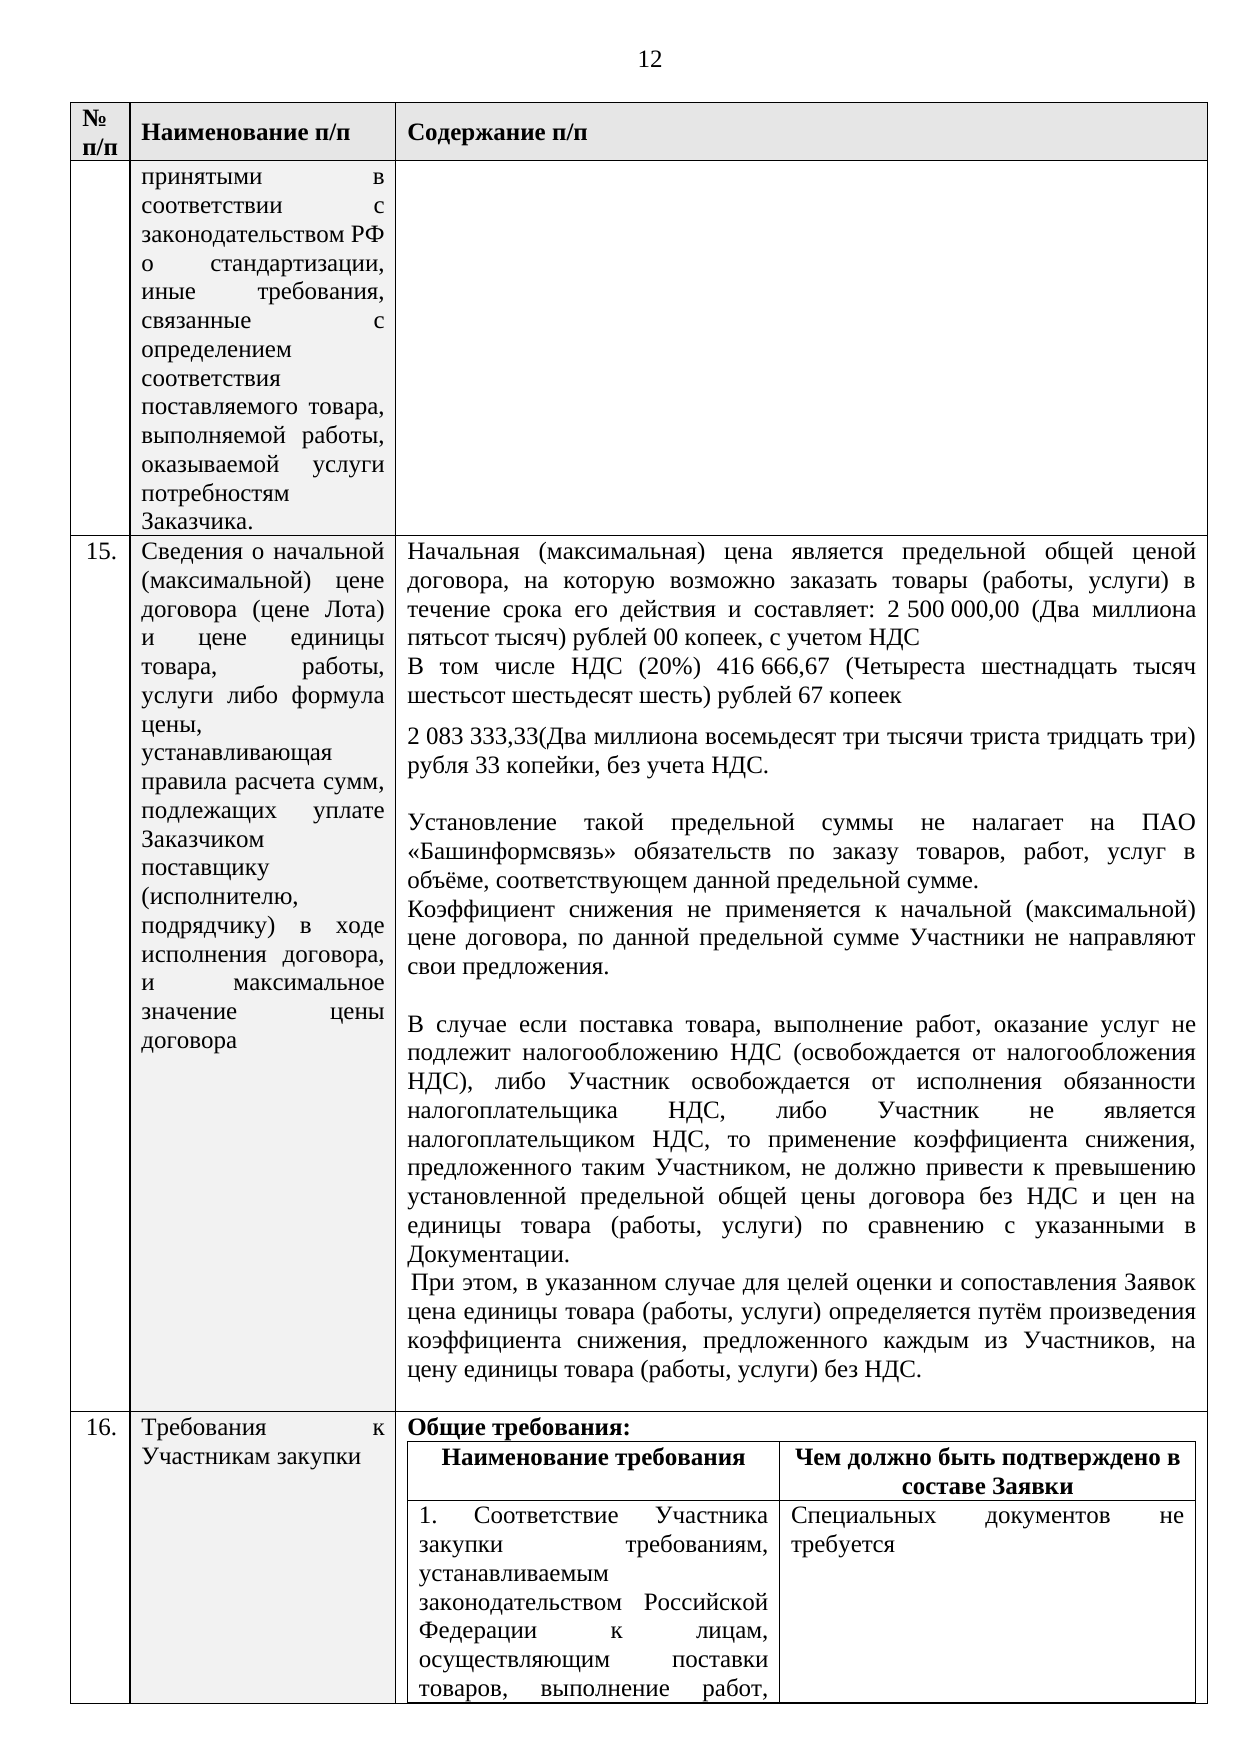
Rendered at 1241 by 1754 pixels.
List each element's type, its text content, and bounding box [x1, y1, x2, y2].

table_cell Сведения о начальной (максимальной) цене договора (цене Лота) и цене единицы товара, работы, услуги либо формула цены, устанавливающая правила расчета сумм, подлежащих уплате Заказчиком поставщику (исполнителю, подрядчику) в ходе исполнения договора, и максимальное значение цены договора [131, 536, 395, 1411]
table_cell Требования к Участникам закупки [131, 1412, 395, 1703]
table_cell [71, 536, 129, 1411]
table_cell Начальная (максимальная) цена является предельной общей ценой договора, на которую возможно заказать товары (работы, услуги) в течение срока его действия и составляет: 2 500 000,00 (Два миллиона пятьсот тысяч) рублей 00 копеек, с учетом НДС В том числе НДС (20%) 416 666,67 (Четыреста шестнадцать тысяч шестьсот шестьдесят шесть) рублей 67 копеек 2 083 333,33(Два миллиона восемьдесят три тысячи триста тридцать три) рубля 33 копейки, без учета НДС. Установление такой предельной суммы не налагает на ПАО «Башинформсвязь» обязательств по заказу товаров, работ, услуг в объёме, соответствующем данной предельной сумме. Коэффициент снижения не применяется к начальной (максимальной) цене договора, по данной предельной сумме Участники не направляют свои предложения. В случае если поставка товара, выполнение работ, оказание услуг не подлежит налогообложению НДС (освобождается от налогообложения НДС), либо Участник освобождается от исполнения обязанности налогоплательщика НДС, либо Участник не является налогоплательщиком НДС, то применение коэффициента снижения, предложенного таким Участником, не должно привести к превышению установленной предельной общей цены договора без НДС и цен на единицы товара (работы, услуги) по сравнению с указанными в Документации. При этом, в указанном случае для целей оценки и сопоставления Заявок цена единицы товара (работы, услуги) определяется путём произведения коэффициента снижения, предложенного каждым из Участников, на цену единицы товара (работы, услуги) без НДС. [396, 536, 1207, 1411]
table_header Содержание п/п [396, 103, 1207, 160]
table_cell [71, 161, 129, 535]
table_header № п/п [71, 103, 129, 160]
table_header Наименование п/п [131, 103, 395, 160]
table_cell [71, 1412, 129, 1703]
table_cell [396, 161, 1207, 535]
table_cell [131, 161, 395, 535]
